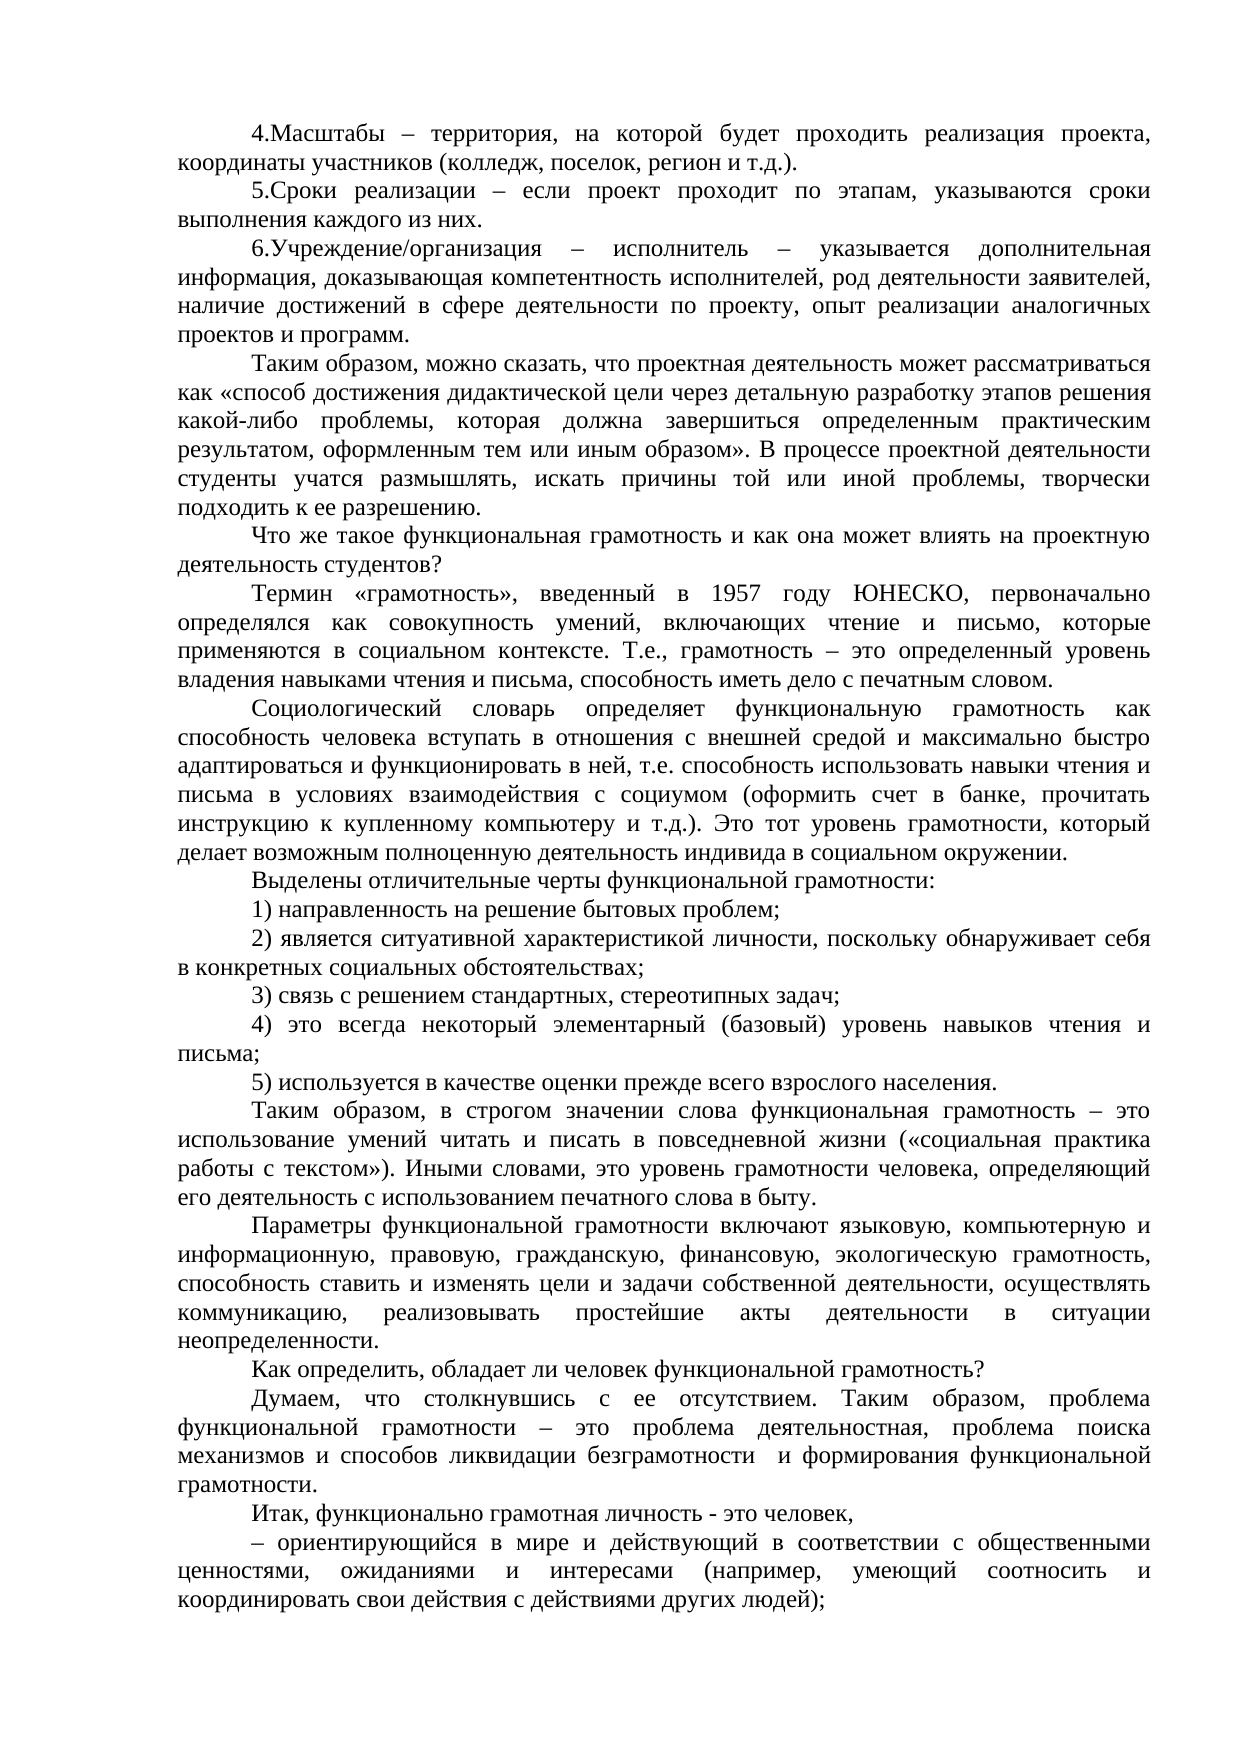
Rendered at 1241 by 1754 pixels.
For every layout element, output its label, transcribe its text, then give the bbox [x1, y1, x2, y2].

text 5) используется в качестве оценки прежде всего взрослого населения. [177, 1067, 1152, 1096]
text Термин «грамотность», введенный в 1957 году ЮНЕСКО, первоначально определялся как совокупность умений, включающих чтение и письмо, которые применяются в социальном контексте. Т.е., грамотность – это определенный уровень владения навыками чтения и письма, способность иметь дело с печатным словом. [177, 578, 1152, 693]
text Как определить, обладает ли человек функциональной грамотность? [177, 1354, 1152, 1383]
text 3) связь с решением стандартных, стереотипных задач; [177, 981, 1152, 1009]
text 4.Масштабы – территория, на которой будет проходить реализация проекта, координаты участников (колледж, поселок, регион и т.д.). [177, 118, 1152, 176]
text Таким образом, можно сказать, что проектная деятельность может рассматриваться как «способ достижения дидактической цели через детальную разработку этапов решения какой-либо проблемы, которая должна завершиться определенным практическим результатом, оформленным тем или иным образом». В процессе проектной деятельности студенты учатся размышлять, искать причины той или иной проблемы, творчески подходить к ее разрешению. [177, 348, 1152, 521]
text 4) это всегда некоторый элементарный (базовый) уровень навыков чтения и письма; [177, 1009, 1152, 1067]
text Таким образом, в строгом значении слова функциональная грамотность – это использование умений читать и писать в повседневной жизни («социальная практика работы с текстом»). Иными словами, это уровень грамотности человека, определяющий его деятельность с использованием печатного слова в быту. [177, 1096, 1152, 1211]
text – ориентирующийся в мире и действующий в соответствии с общественными ценностями, ожиданиями и интересами (например, умеющий соотносить и координировать свои действия с действиями других людей); [177, 1527, 1152, 1613]
text Выделены отличительные черты функциональной грамотности: [177, 866, 1152, 894]
text 5.Сроки реализации – если проект проходит по этапам, указываются сроки выполнения каждого из них. [177, 176, 1152, 233]
text 1) направленность на решение бытовых проблем; [177, 894, 1152, 923]
text Параметры функциональной грамотности включают языковую, компьютерную и информационную, правовую, гражданскую, финансовую, экологическую грамотность, способность ставить и изменять цели и задачи собственной деятельности, осуществлять коммуникацию, реализовывать простейшие акты деятельности в ситуации неопределенности. [177, 1211, 1152, 1354]
text 6.Учреждение/организация – исполнитель – указывается дополнительная информация, доказывающая компетентность исполнителей, род деятельности заявителей, наличие достижений в сфере деятельности по проекту, опыт реализации аналогичных проектов и программ. [177, 233, 1152, 348]
text 2) является ситуативной характеристикой личности, поскольку обнаруживает себя в конкретных социальных обстоятельствах; [177, 923, 1152, 981]
text Думаем, что столкнувшись с ее отсутствием. Таким образом, проблема функциональной грамотности – это проблема деятельностная, проблема поиска механизмов и способов ликвидации безграмотности и формирования функциональной грамотности. [177, 1383, 1152, 1498]
text Итак, функционально грамотная личность - это человек, [177, 1498, 1152, 1527]
text Что же такое функциональная грамотность и как она может влиять на проектную деятельность студентов? [177, 521, 1152, 578]
text Социологический словарь определяет функциональную грамотность как способность человека вступать в отношения с внешней средой и максимально быстро адаптироваться и функционировать в ней, т.е. способность использовать навыки чтения и письма в условиях взаимодействия с социумом (оформить счет в банке, прочитать инструкцию к купленному компьютеру и т.д.). Это тот уровень грамотности, который делает возможным полноценную деятельность индивида в социальном окружении. [177, 693, 1152, 866]
